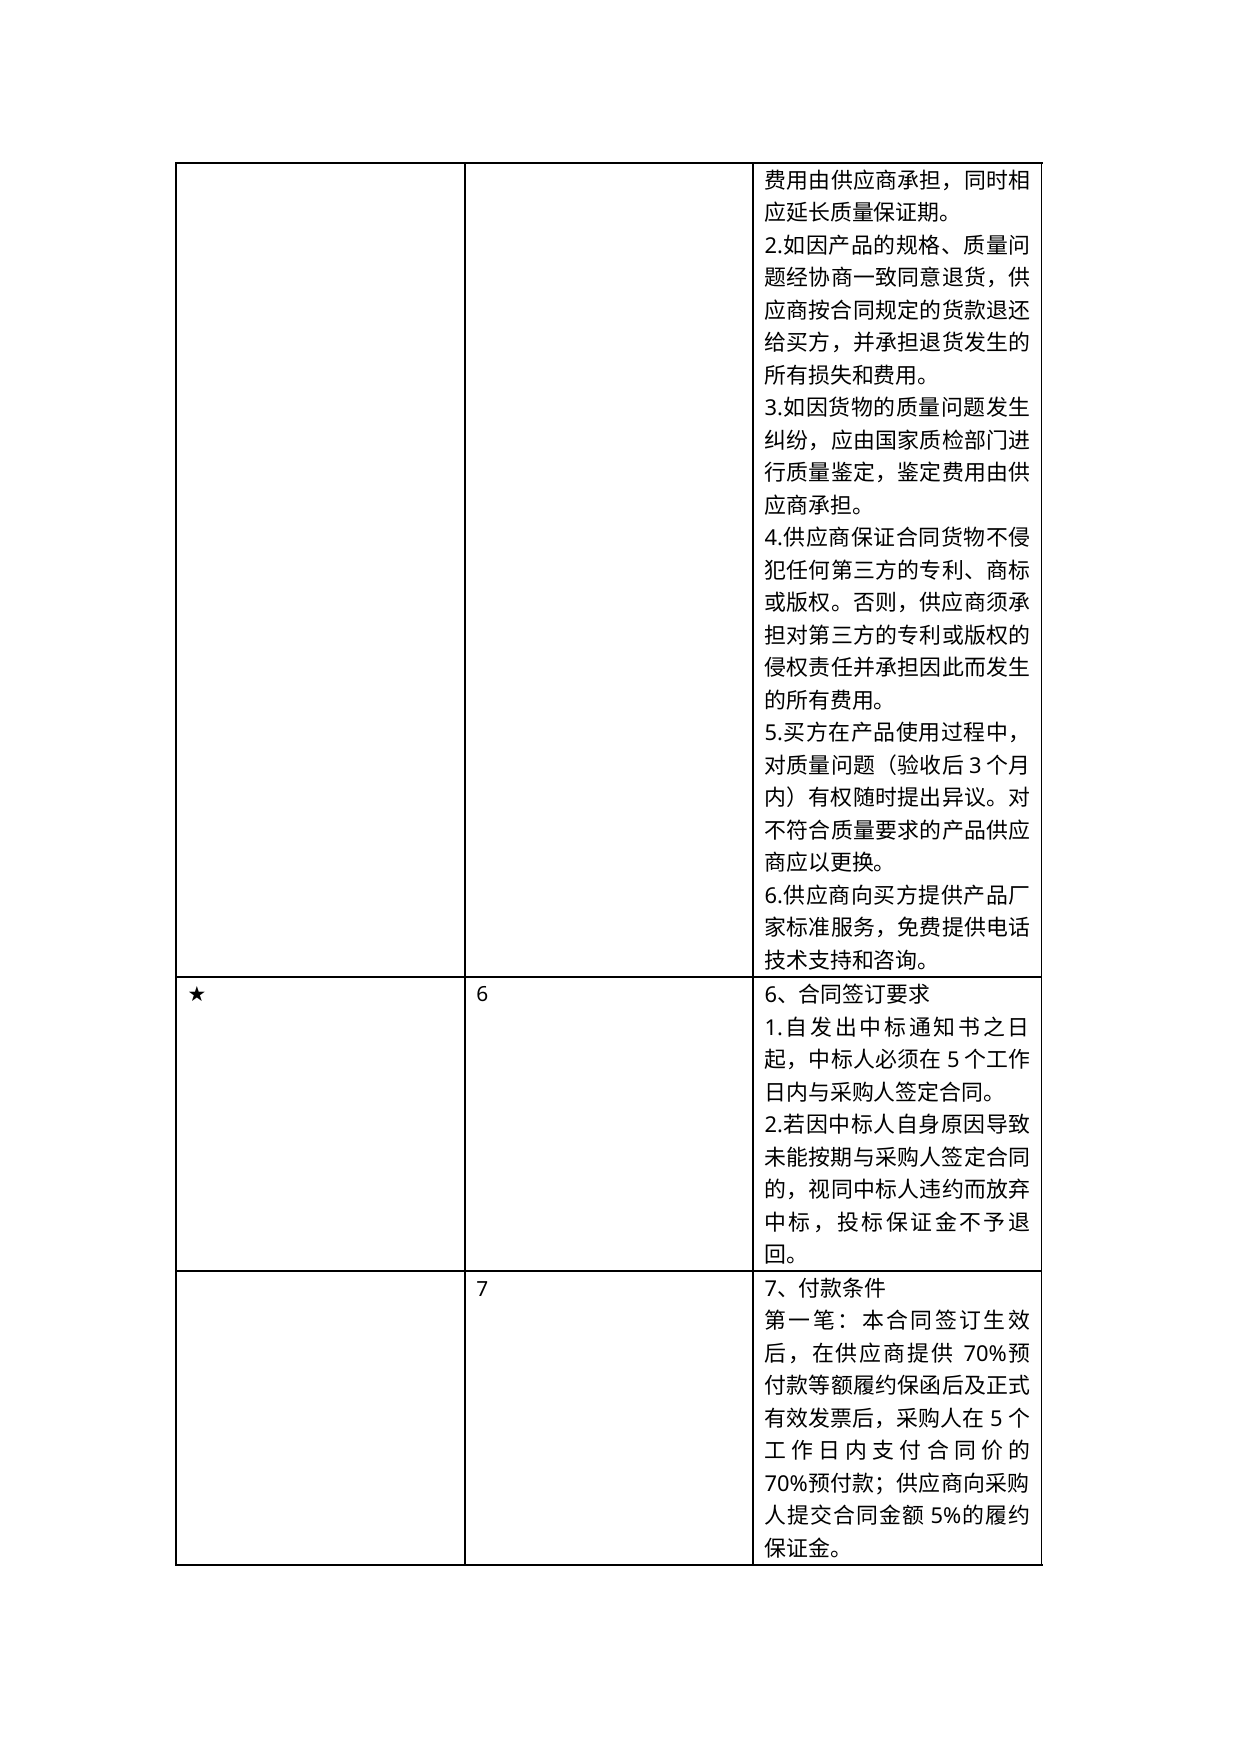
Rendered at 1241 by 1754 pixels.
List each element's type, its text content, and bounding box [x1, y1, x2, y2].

table_cell [177, 1272, 464, 1564]
table_cell ★ [177, 164, 464, 976]
table_cell ★ [177, 978, 464, 1270]
table_cell 6、合同签订要求 1.自发出中标通知书之日起，中标人必须在5个工作日内与采购人签定合同。 2.若因中标人自身原因导致未能按期与采购人签定合同的，视同中标人违约而放弃中标，投标保证金不予退回。 [754, 978, 1041, 1270]
table_cell 6 [466, 978, 752, 1270]
table_cell 7 [466, 1272, 752, 1564]
table_cell 5 [466, 164, 752, 976]
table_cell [754, 1272, 1041, 1564]
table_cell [754, 164, 1041, 976]
